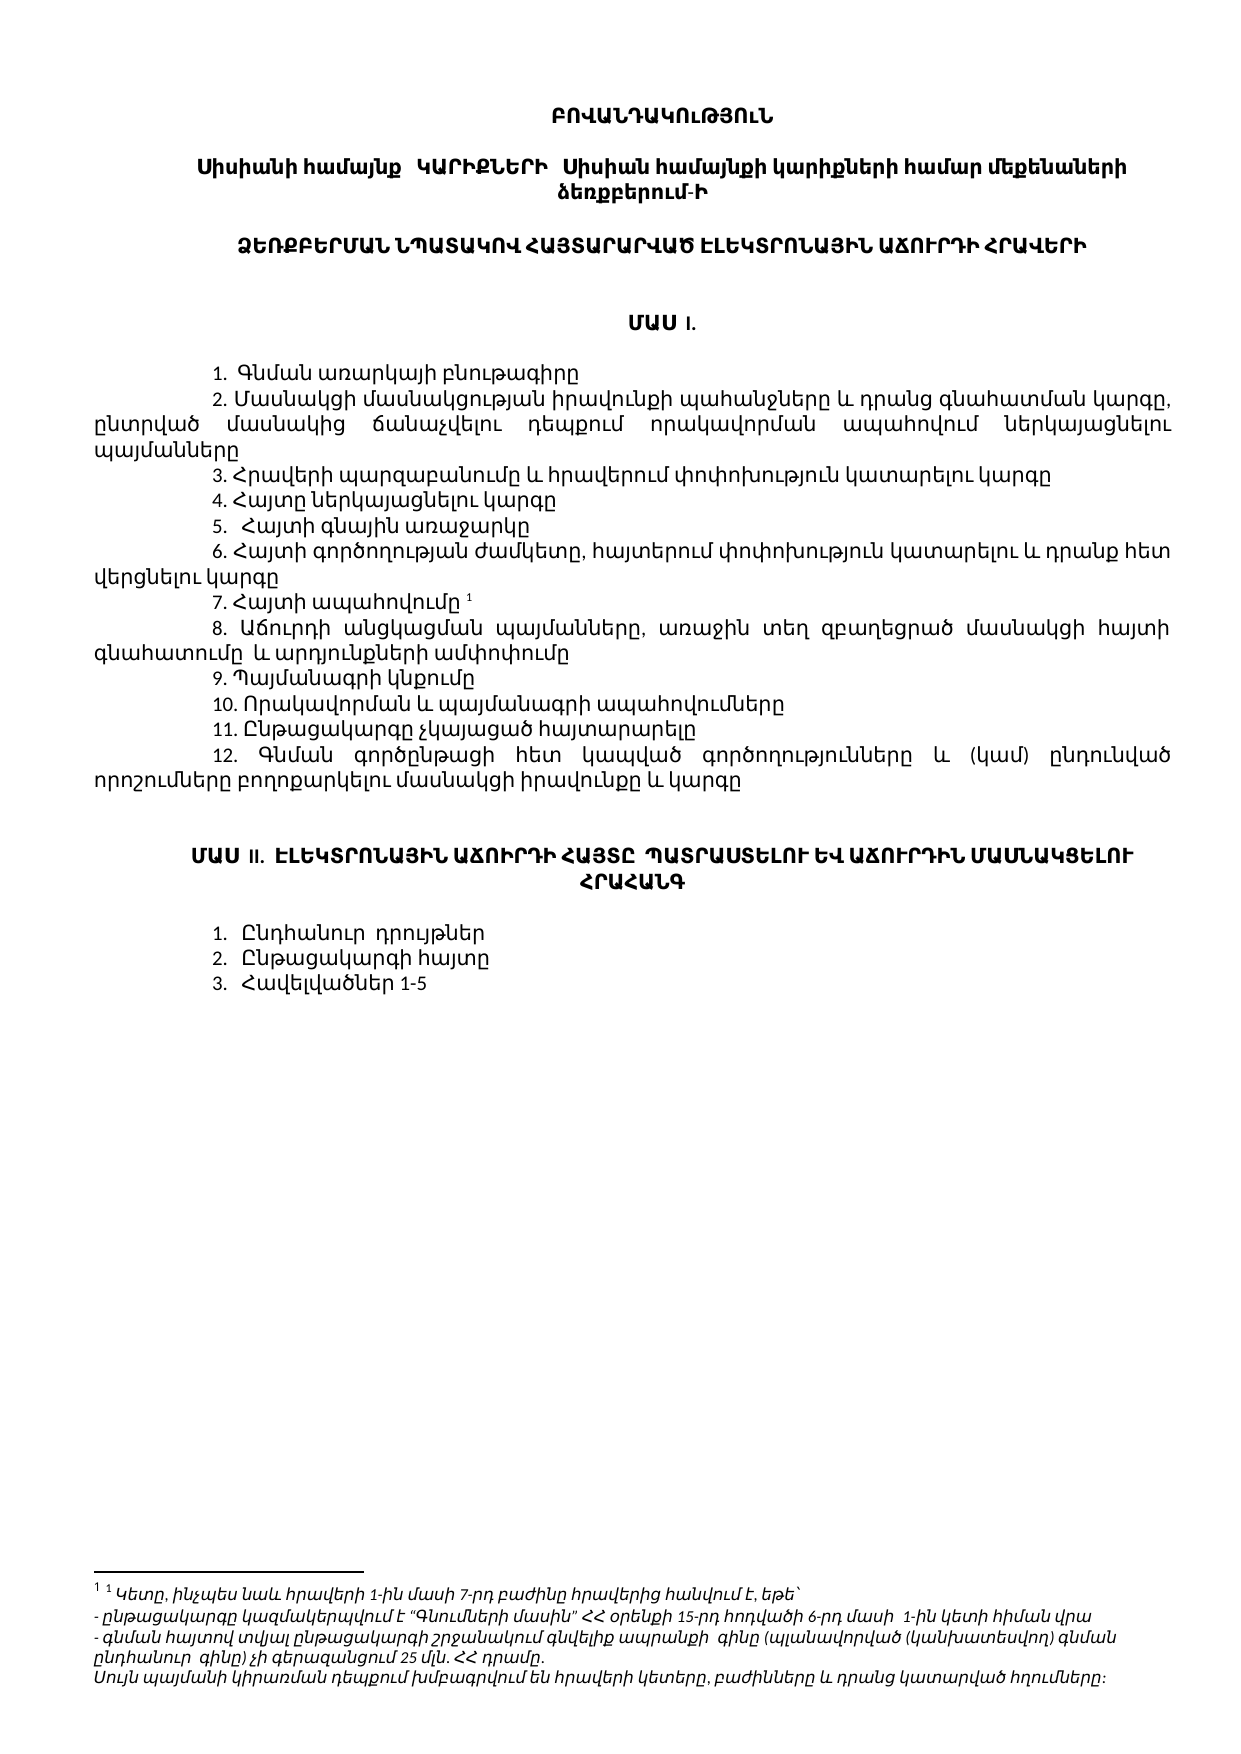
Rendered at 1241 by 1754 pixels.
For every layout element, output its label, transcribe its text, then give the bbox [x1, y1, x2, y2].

text 1. Ընդհանուր դրույթներ [94, 920, 1171, 945]
text ԲՈՎԱՆԴԱԿՈւԹՅՈւՆ [94, 103, 1171, 128]
text 1. Գնման առարկայի բնութագիրը [94, 361, 1171, 386]
text 8. Աճուրդի անցկացման պայմանները, առաջին տեղ զբաղեցրած մասնակցի հայտի գնահատումը և արդյունքների ամփոփումը [94, 615, 1171, 666]
text ՄԱՍ II. ԷԼԵԿՏՐՈՆԱՅԻՆ ԱՃՈԻՐԴԻ ՀԱՅՏԸ ՊԱՏՐԱՍՏԵԼՈՒ ԵՎ ԱՃՈՒՐԴԻՆ ՄԱՍՆԱԿՑԵԼՈՒ ՀՐԱՀԱՆԳ [94, 843, 1171, 894]
text ՄԱՍ I. [94, 310, 1171, 335]
text 2. Մասնակցի մասնակցության իրավունքի պահանջները և դրանց գնահատման կարգը, ընտրված մասնակից ճանաչվելու դեպքում որակավորման ապահովում ներկայացնելու պայմանները [94, 386, 1171, 462]
text 4. Հայտը ներկայացնելու կարգը [94, 488, 1171, 513]
text ՁԵՌՔԲԵՐՄԱՆ ՆՊԱՏԱԿՈՎ ՀԱՅՏԱՐԱՐՎԱԾ ԷԼԵԿՏՐՈՆԱՅԻՆ ԱՃՈՒՐԴԻ ՀՐԱՎԵՐԻ [94, 233, 1171, 259]
text Սիսիանի համայնք ԿԱՐԻՔՆԵՐԻ Սիսիան համայնքի կարիքների համար մեքենաների ձեռքբերում-Ի [94, 154, 1171, 205]
text 12. Գնման գործընթացի հետ կապված գործողությունները և (կամ) ընդունված որոշումները բողոքարկելու մասնակցի իրավունքը և կարգը [94, 742, 1171, 793]
text 6. Հայտի գործողության ժամկետը, հայտերում փոփոխություն կատարելու և դրանք հետ վերցնելու կարգը [94, 538, 1171, 589]
text 3. Հրավերի պարզաբանումը և հրավերում փոփոխություն կատարելու կարգը [94, 462, 1171, 488]
text 10. Որակավորման և պայմանագրի ապահովումները [94, 691, 1171, 716]
text 2. Ընթացակարգի հայտը [94, 945, 1171, 971]
text 3. Հավելվածներ 1-5 [94, 971, 1171, 996]
text 11. Ընթացակարգը չկայացած հայտարարելը [94, 716, 1171, 742]
text 7. Հայտի ապահովումը 1 [94, 589, 1171, 615]
text 9. Պայմանագրի կնքումը [94, 666, 1171, 691]
text 5. Հայտի գնային առաջարկը [94, 513, 1171, 538]
